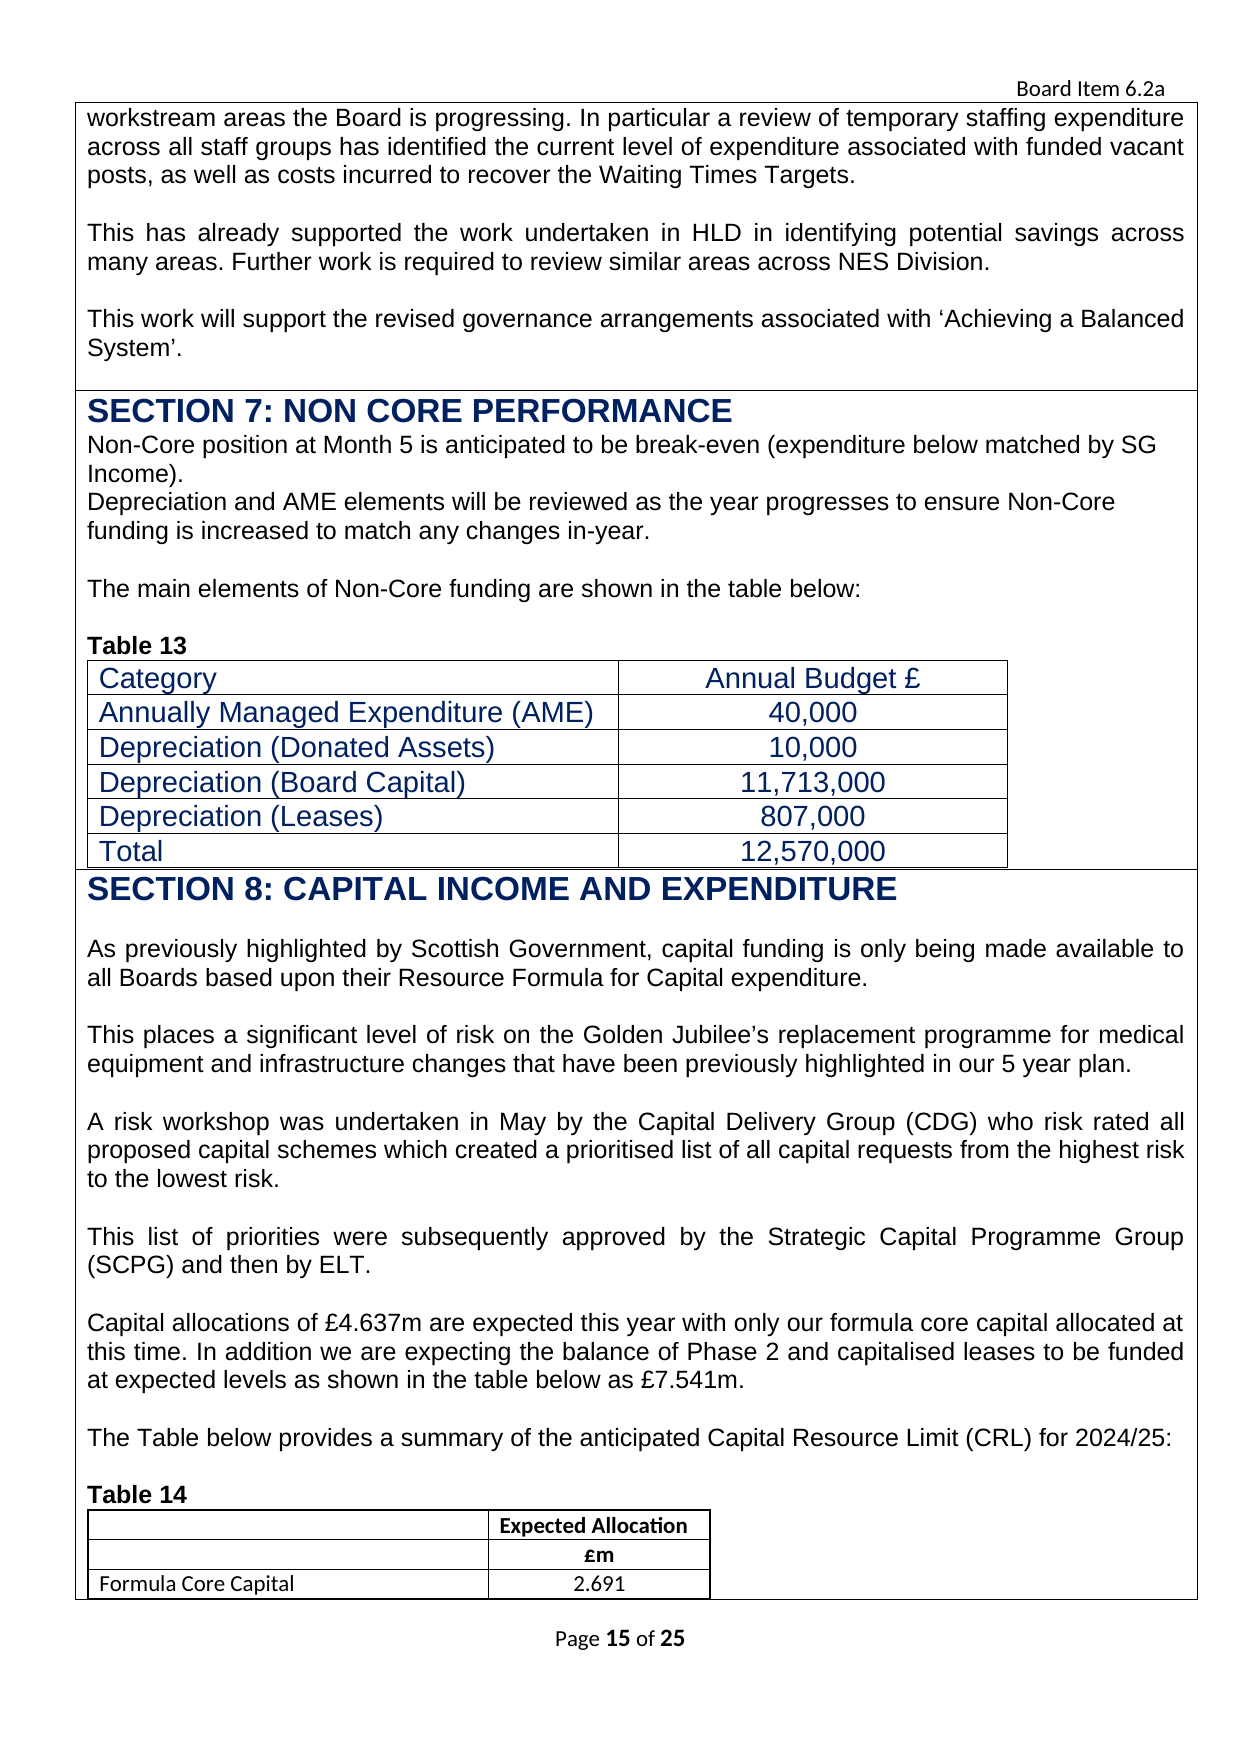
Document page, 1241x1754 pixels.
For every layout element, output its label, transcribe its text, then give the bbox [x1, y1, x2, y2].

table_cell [76, 870, 1197, 1598]
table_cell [76, 103, 1197, 390]
table_cell SECTION 7: NON CORE PERFORMANCE Non-Core position at Month 5 is anticipated to be break-even (expenditure below matched by SG Income). Depreciation and AME elements will be reviewed as the year progresses to ensure Non-Core funding is increased to match any changes in-year. The main elements of Non-Core funding are shown in the table below: Table 13 [76, 391, 1197, 868]
